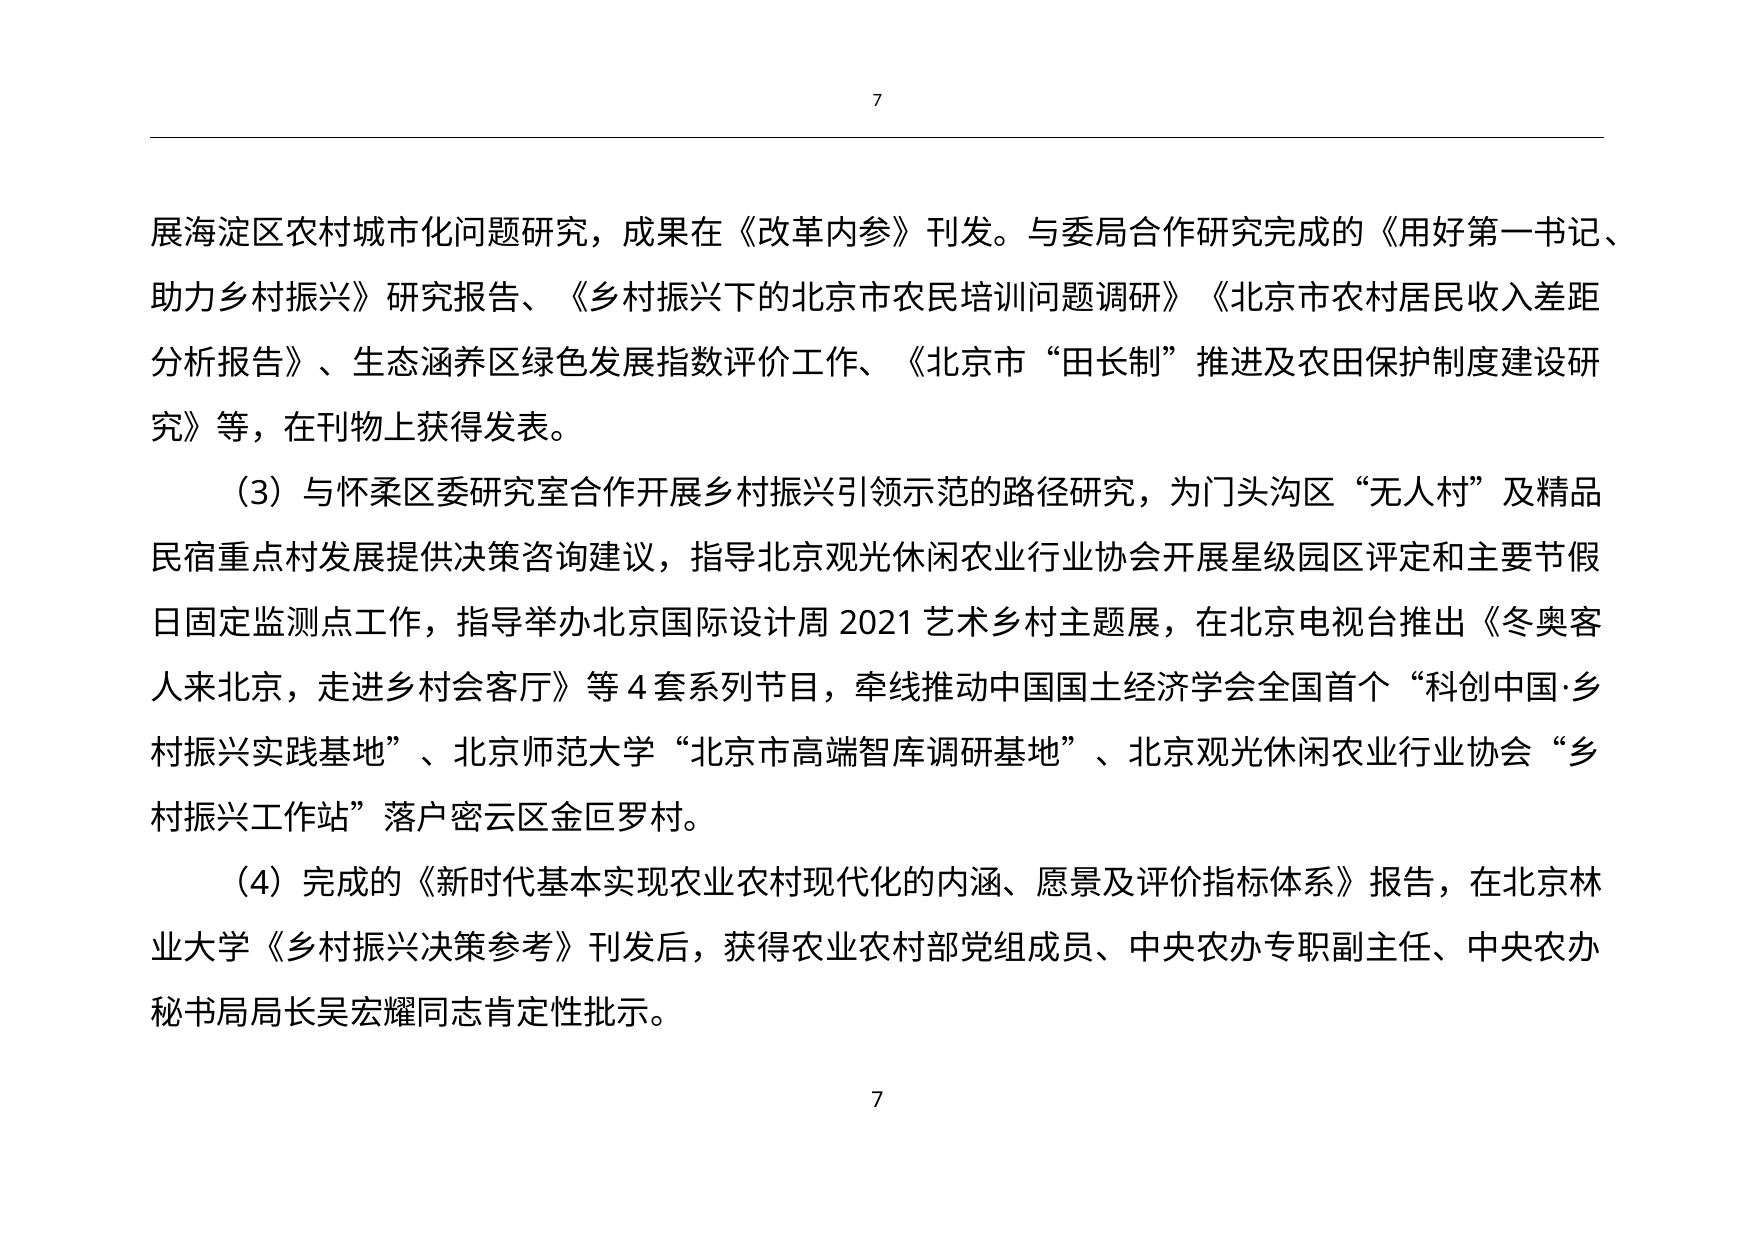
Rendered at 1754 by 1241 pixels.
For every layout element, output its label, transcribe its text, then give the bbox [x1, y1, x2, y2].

text （4）完成的《新时代基本实现农业农村现代化的内涵、愿景及评价指标体系》报告，在北京林业大学《乡村振兴决策参考》刊发后，获得农业农村部党组成员、中央农办专职副主任、中央农办秘书局局长吴宏耀同志肯定性批示。 [150, 848, 1604, 1043]
text （3）与怀柔区委研究室合作开展乡村振兴引领示范的路径研究，为门头沟区“无人村”及精品民宿重点村发展提供决策咨询建议，指导北京观光休闲农业行业协会开展星级园区评定和主要节假日固定监测点工作，指导举办北京国际设计周2021艺术乡村主题展，在北京电视台推出《冬奥客人来北京，走进乡村会客厅》等4套系列节目，牵线推动中国国土经济学会全国首个“科创中国·乡村振兴实践基地”、北京师范大学“北京市高端智库调研基地”、北京观光休闲农业行业协会“乡村振兴工作站”落户密云区金叵罗村。 [150, 458, 1604, 848]
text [150, 198, 1604, 458]
